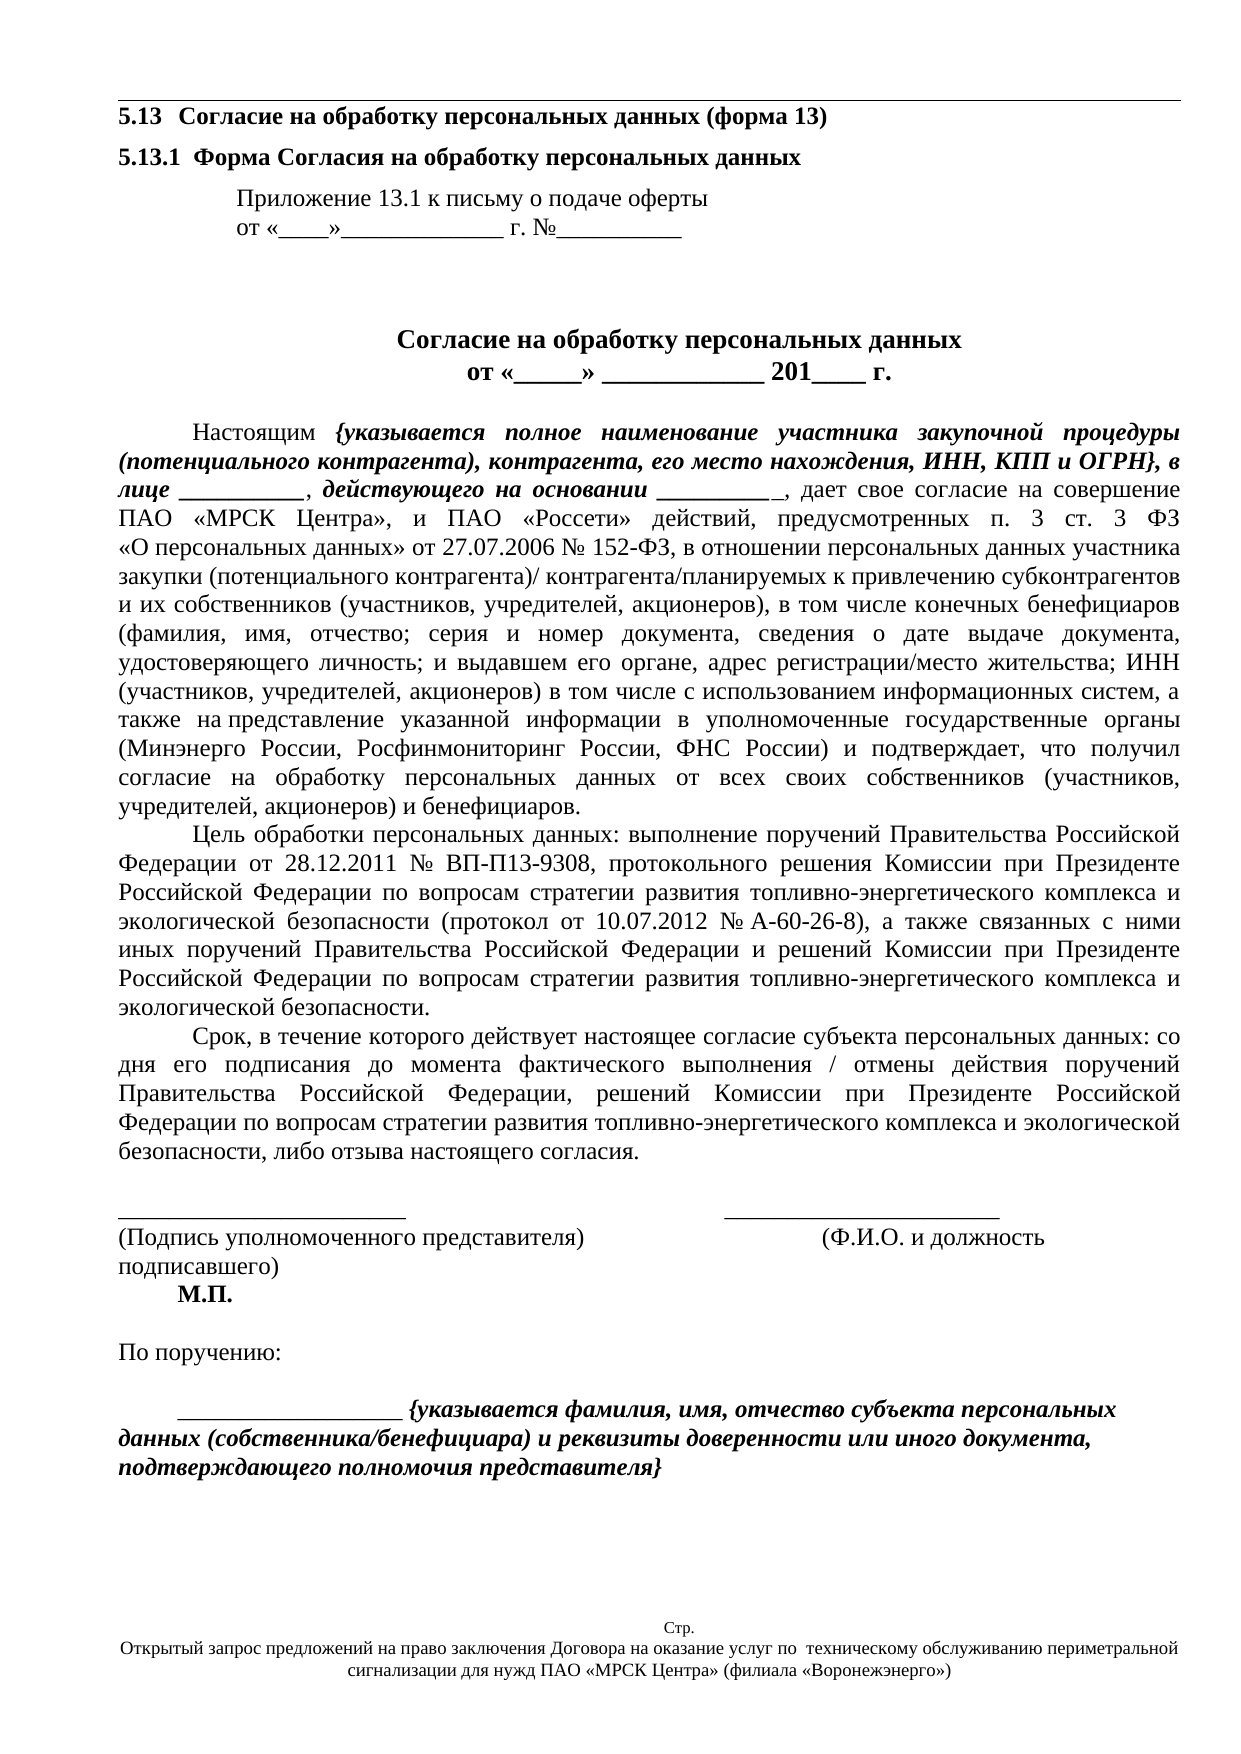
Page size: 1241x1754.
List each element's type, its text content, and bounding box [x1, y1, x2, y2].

text По поручению: [118, 1337, 1181, 1366]
text Цель обработки персональных данных: выполнение поручений Правительства Российской Федерации от 28.12.2011 № ВП-П13-9308, протокольного решения Комиссии при Президенте Российской Федерации по вопросам стратегии развития топливно-энергетического комплекса и экологической безопасности (протокол от 10.07.2012 № А-60-26-8), а также связанных с ними иных поручений Правительства Российской Федерации и решений Комиссии при Президенте Российской Федерации по вопросам стратегии развития топливно-энергетического комплекса и экологической безопасности. [118, 819, 1181, 1021]
text _______________________ ______________________ [118, 1193, 1181, 1222]
text Приложение 13.1 к письму о подаче оферты от «____»_____________ г. №__________ [236, 183, 1181, 241]
text Согласие на обработку персональных данных [118, 324, 1181, 355]
text (Подпись уполномоченного представителя) (Ф.И.О. и должность подписавшего) [118, 1222, 1181, 1279]
text __________________ {указывается фамилия, имя, отчество субъекта персональных данных (собственника/бенефициара) и реквизиты доверенности или иного документа, подтверждающего полномочия представителя} [118, 1394, 1181, 1481]
text М.П. [118, 1279, 1181, 1308]
text Настоящим {указывается полное наименование участника закупочной процедуры (потенциального контрагента), контрагента, его место нахождения, ИНН, КПП и ОГРН}, в лице __________, действующего на основании __________, дает свое согласие на совершение ПАО «МРСК Центра», и ПАО «Россети» действий, предусмотренных п. 3 ст. 3 ФЗ «О персональных данных» от 27.07.2006 № 152-ФЗ, в отношении персональных данных участника закупки (потенциального контрагента)/ контрагента/планируемых к привлечению субконтрагентов и их собственников (участников, учредителей, акционеров), в том числе конечных бенефициаров (фамилия, имя, отчество; серия и номер документа, сведения о дате выдаче документа, удостоверяющего личность; и выдавшем его органе, адрес регистрации/место жительства; ИНН (участников, учредителей, акционеров) в том числе с использованием информационных систем, а также на представление указанной информации в уполномоченные государственные органы (Минэнерго России, Росфинмониторинг России, ФНС России) и подтверждает, что получил согласие на обработку персональных данных от всех своих собственников (участников, учредителей, акционеров) и бенефициаров. [118, 417, 1181, 819]
text Срок, в течение которого действует настоящее согласие субъекта персональных данных: со дня его подписания до момента фактического выполнения / отмены действия поручений Правительства Российской Федерации, решений Комиссии при Президенте Российской Федерации по вопросам стратегии развития топливно-энергетического комплекса и экологической безопасности, либо отзыва настоящего согласия. [118, 1021, 1181, 1164]
text от «_____» ____________ 201____ г. [118, 355, 1181, 386]
subtitle Форма Согласия на обработку персональных данных [118, 142, 1181, 171]
subtitle Согласие на обработку персональных данных (форма 13) [118, 101, 1181, 130]
